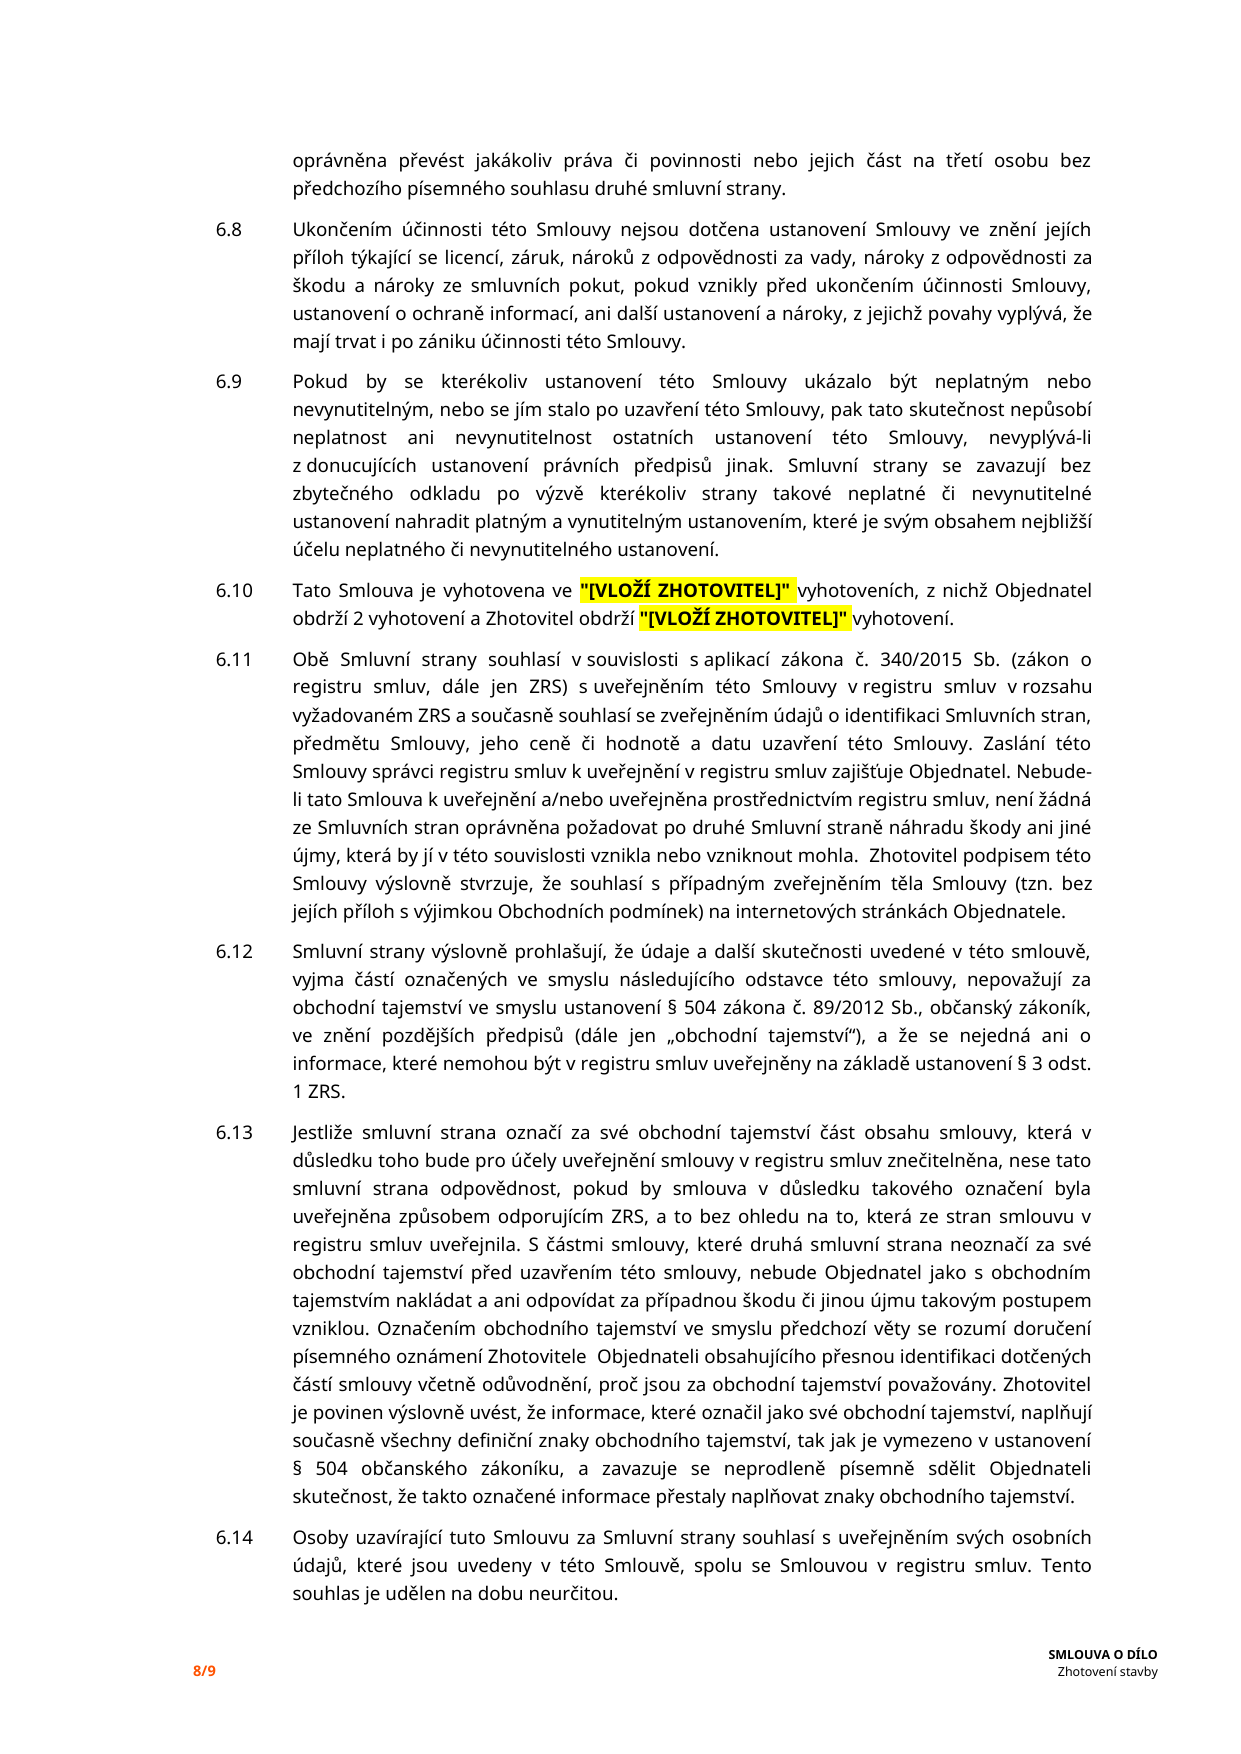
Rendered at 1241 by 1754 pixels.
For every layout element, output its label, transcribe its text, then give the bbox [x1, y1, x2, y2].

text Tato Smlouva je vyhotovena ve vyhotoveních, z nichž Objednatel obdrží 2 vyhotovení a Zhotovitel obdrží vyhotovení. [216, 577, 1093, 631]
text Ukončením účinnosti této Smlouvy nejsou dotčena ustanovení Smlouvy ve znění jejích příloh týkající se licencí, záruk, nároků z odpovědnosti za vady, nároky z odpovědnosti za škodu a nároky ze smluvních pokut, pokud vznikly před ukončením účinnosti Smlouvy, ustanovení o ochraně informací, ani další ustanovení a nároky, z jejichž povahy vyplývá, že mají trvat i po zániku účinnosti této Smlouvy. [216, 216, 1093, 354]
text Smluvní strany výslovně prohlašují, že údaje a další skutečnosti uvedené v této smlouvě, vyjma částí označených ve smyslu následujícího odstavce této smlouvy, nepovažují za obchodní tajemství ve smyslu ustanovení § 504 zákona č. 89/2012 Sb., občanský zákoník, ve znění pozdějších předpisů (dále jen „obchodní tajemství“), a že se nejedná ani o informace, které nemohou být v registru smluv uveřejněny na základě ustanovení § 3 odst. 1 ZRS. [216, 938, 1093, 1104]
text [216, 147, 1093, 201]
text Osoby uzavírající tuto Smlouvu za Smluvní strany souhlasí s uveřejněním svých osobních údajů, které jsou uvedeny v této Smlouvě, spolu se Smlouvou v registru smluv. Tento souhlas je udělen na dobu neurčitou. [216, 1524, 1093, 1606]
text Pokud by se kterékoliv ustanovení této Smlouvy ukázalo být neplatným nebo nevynutitelným, nebo se jím stalo po uzavření této Smlouvy, pak tato skutečnost nepůsobí neplatnost ani nevynutitelnost ostatních ustanovení této Smlouvy, nevyplývá-li z donucujících ustanovení právních předpisů jinak. Smluvní strany se zavazují bez zbytečného odkladu po výzvě kterékoliv strany takové neplatné či nevynutitelné ustanovení nahradit platným a vynutitelným ustanovením, které je svým obsahem nejbližší účelu neplatného či nevynutitelného ustanovení. [216, 369, 1093, 562]
text Obě Smluvní strany souhlasí v souvislosti s aplikací zákona č. 340/2015 Sb. (zákon o registru smluv, dále jen ZRS) s uveřejněním této Smlouvy v registru smluv v rozsahu vyžadovaném ZRS a současně souhlasí se zveřejněním údajů o identifikaci Smluvních stran, předmětu Smlouvy, jeho ceně či hodnotě a datu uzavření této Smlouvy. Zaslání této Smlouvy správci registru smluv k uveřejnění v registru smluv zajišťuje Objednatel. Nebude-li tato Smlouva k uveřejnění a/nebo uveřejněna prostřednictvím registru smluv, není žádná ze Smluvních stran oprávněna požadovat po druhé Smluvní straně náhradu škody ani jiné újmy, která by jí v této souvislosti vznikla nebo vzniknout mohla. Zhotovitel podpisem této Smlouvy výslovně stvrzuje, že souhlasí s případným zveřejněním těla Smlouvy (tzn. bez jejích příloh s výjimkou Obchodních podmínek) na internetových stránkách Objednatele. [216, 646, 1093, 923]
text Jestliže smluvní strana označí za své obchodní tajemství část obsahu smlouvy, která v důsledku toho bude pro účely uveřejnění smlouvy v registru smluv znečitelněna, nese tato smluvní strana odpovědnost, pokud by smlouva v důsledku takového označení byla uveřejněna způsobem odporujícím ZRS, a to bez ohledu na to, která ze stran smlouvu v registru smluv uveřejnila. S částmi smlouvy, které druhá smluvní strana neoznačí za své obchodní tajemství před uzavřením této smlouvy, nebude Objednatel jako s obchodním tajemstvím nakládat a ani odpovídat za případnou škodu či jinou újmu takovým postupem vzniklou. Označením obchodního tajemství ve smyslu předchozí věty se rozumí doručení písemného oznámení Zhotovitele Objednateli obsahujícího přesnou identifikaci dotčených částí smlouvy včetně odůvodnění, proč jsou za obchodní tajemství považovány. Zhotovitel je povinen výslovně uvést, že informace, které označil jako své obchodní tajemství, naplňují současně všechny definiční znaky obchodního tajemství, tak jak je vymezeno v ustanovení § 504 občanského zákoníku, a zavazuje se neprodleně písemně sdělit Objednateli skutečnost, že takto označené informace přestaly naplňovat znaky obchodního tajemství. [216, 1119, 1093, 1509]
